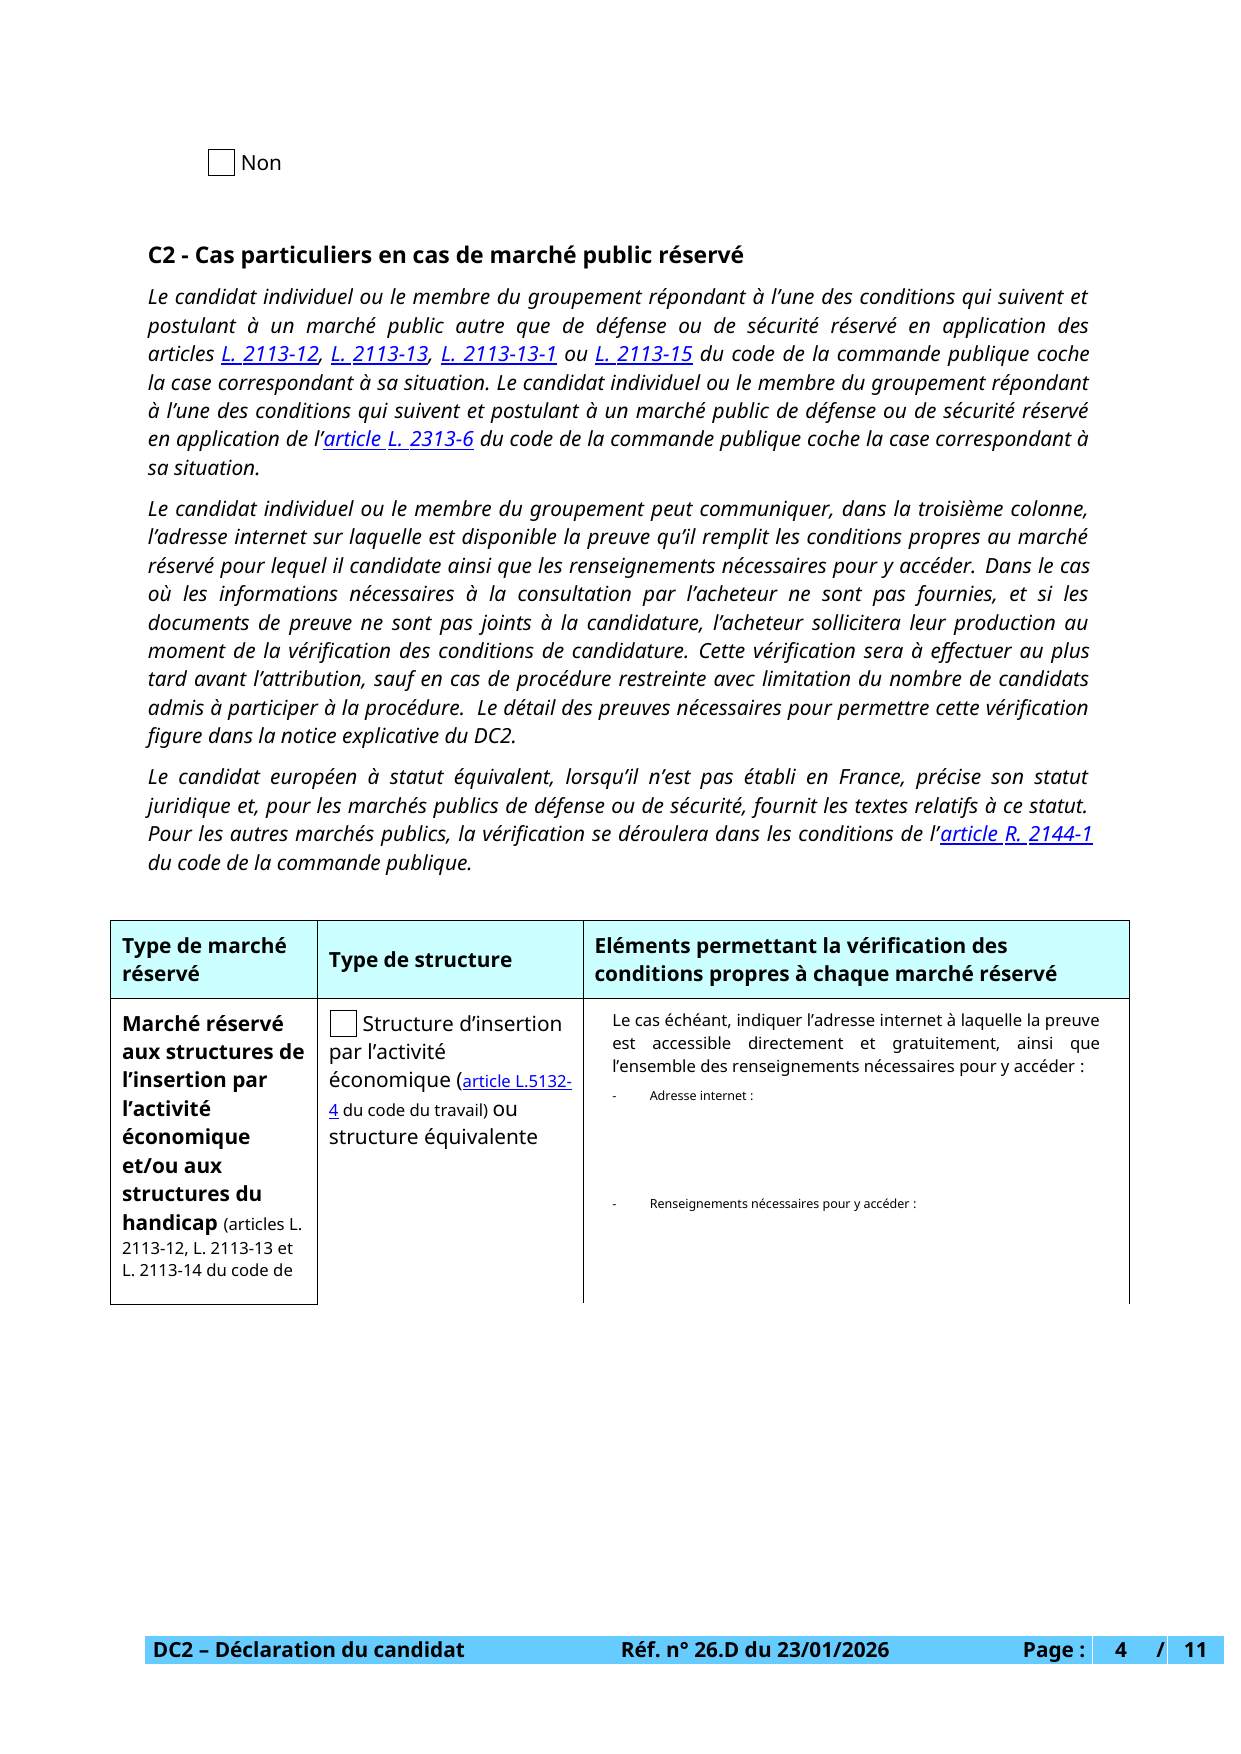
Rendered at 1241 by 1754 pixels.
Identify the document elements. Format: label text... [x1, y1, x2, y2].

table_cell Structure d’insertion par l’activité économique (article L.5132-4 du code du travail) ou structure équivalente [318, 999, 583, 1303]
text Le candidat individuel ou le membre du groupement répondant à l’une des conditions qui suivent et postulant à un marché public autre que de défense ou de sécurité réservé en application des articles L. 2113-12, L. 2113-13, L. 2113-13-1 ou L. 2113-15 du code de la commande publique coche la case correspondant à sa situation. Le candidat individuel ou le membre du groupement répondant à l’une des conditions qui suivent et postulant à un marché public de défense ou de sécurité réservé en application de l’article L. 2313-6 du code de la commande publique coche la case correspondant à sa situation. [148, 282, 1093, 481]
table_header Type de structure [318, 921, 583, 998]
table_header Eléments permettant la vérification des conditions propres à chaque marché réservé [584, 921, 1129, 998]
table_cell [584, 999, 1129, 1303]
text Non [207, 148, 1093, 176]
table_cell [111, 999, 317, 1303]
table_header Type de marché réservé [111, 921, 317, 998]
text Le candidat individuel ou le membre du groupement peut communiquer, dans la troisième colonne, l’adresse internet sur laquelle est disponible la preuve qu’il remplit les conditions propres au marché réservé pour lequel il candidate ainsi que les renseignements nécessaires pour y accéder. Dans le cas où les informations nécessaires à la consultation par l’acheteur ne sont pas fournies, et si les documents de preuve ne sont pas joints à la candidature, l’acheteur sollicitera leur production au moment de la vérification des conditions de candidature. Cette vérification sera à effectuer au plus tard avant l’attribution, sauf en cas de procédure restreinte avec limitation du nombre de candidats admis à participer à la procédure. Le détail des preuves nécessaires pour permettre cette vérification figure dans la notice explicative du DC2. [148, 494, 1093, 750]
text C2 - Cas particuliers en cas de marché public réservé [148, 238, 1093, 270]
text Le candidat européen à statut équivalent, lorsqu’il n’est pas établi en France, précise son statut juridique et, pour les marchés publics de défense ou de sécurité, fournit les textes relatifs à ce statut. Pour les autres marchés publics, la vérification se déroulera dans les conditions de l’article R. 2144-1 du code de la commande publique. [148, 762, 1093, 876]
